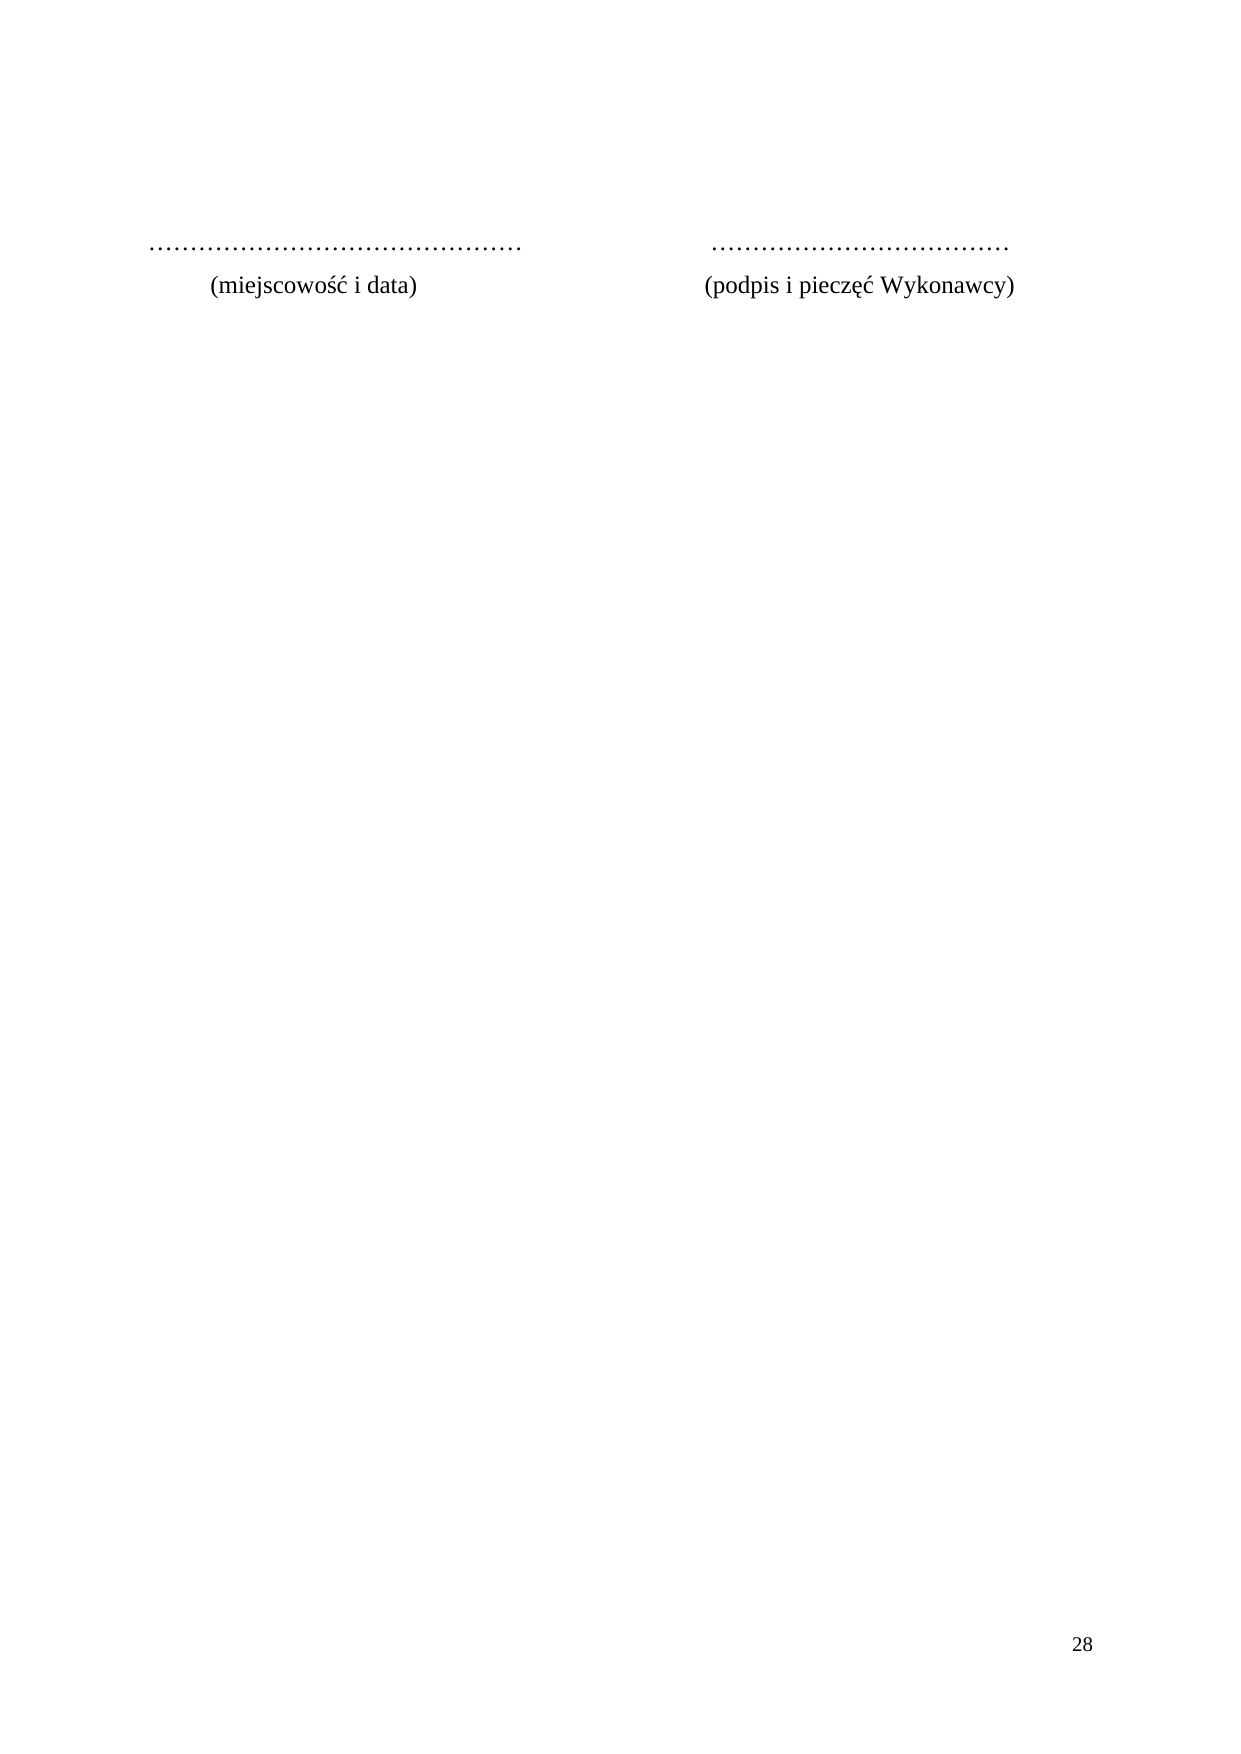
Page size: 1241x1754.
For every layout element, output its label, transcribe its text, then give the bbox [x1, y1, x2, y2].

text (miejscowość i data) (podpis i pieczęć Wykonawcy) [148, 270, 1093, 299]
text ……………………………………… ……………………………… [148, 227, 1093, 256]
